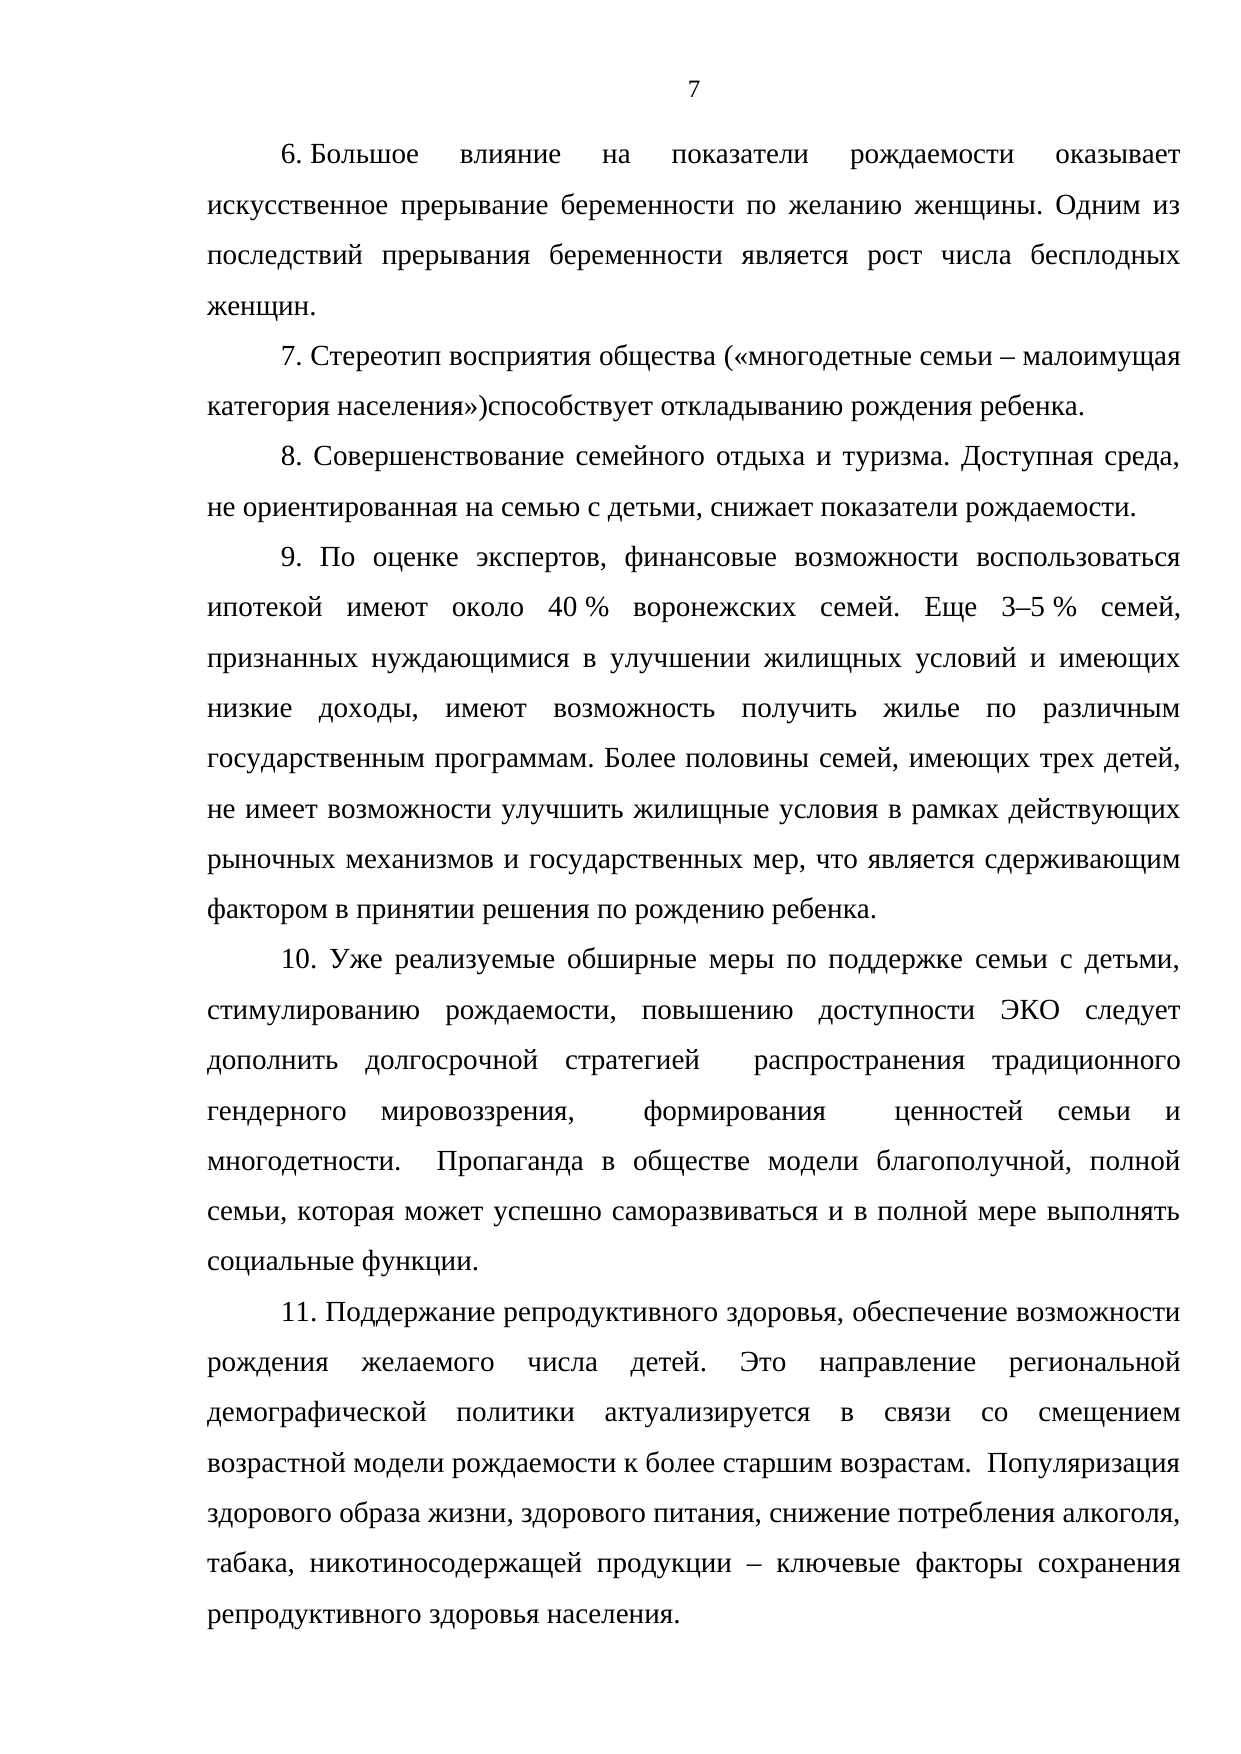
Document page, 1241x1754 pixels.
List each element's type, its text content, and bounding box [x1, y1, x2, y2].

text 8. Совершенствование семейного отдыха и туризма. Доступная среда, не ориентированная на семью с детьми, снижает показатели рождаемости. [207, 438, 1181, 522]
text 9. По оценке экспертов, финансовые возможности воспользоваться ипотекой имеют около 40 % воронежских семей. Еще 3–5 % семей, признанных нуждающимися в улучшении жилищных условий и имеющих низкие доходы, имеют возможность получить жилье по различным государственным программам. Более половины семей, имеющих трех детей, не имеет возможности улучшить жилищные условия в рамках действующих рыночных механизмов и государственных мер, что является сдерживающим фактором в принятии решения по рождению ребенка. [207, 539, 1181, 925]
text 10. Уже реализуемые обширные меры по поддержке семьи с детьми, стимулированию рождаемости, повышению доступности ЭКО следует дополнить долгосрочной стратегией распространения традиционного гендерного мировоззрения, формирования ценностей семьи и многодетности. Пропаганда в обществе модели благополучной, полной семьи, которая может успешно саморазвиваться и в полной мере выполнять социальные функции. [207, 942, 1181, 1277]
text 6. Большое влияние на показатели рождаемости оказывает искусственное прерывание беременности по желанию женщины. Одним из последствий прерывания беременности является рост числа бесплодных женщин. [207, 137, 1181, 321]
text 7. Стереотип восприятия общества («многодетные семьи – малоимущая категория населения»)способствует откладыванию рождения ребенка. [207, 338, 1181, 422]
text 11. Поддержание репродуктивного здоровья, обеспечение возможности рождения желаемого числа детей. Это направление региональной демографической политики актуализируется в связи со смещением возрастной модели рождаемости к более старшим возрастам. Популяризация здорового образа жизни, здорового питания, снижение потребления алкоголя, табака, никотиносодержащей продукции – ключевые факторы сохранения репродуктивного здоровья населения. [207, 1294, 1181, 1629]
